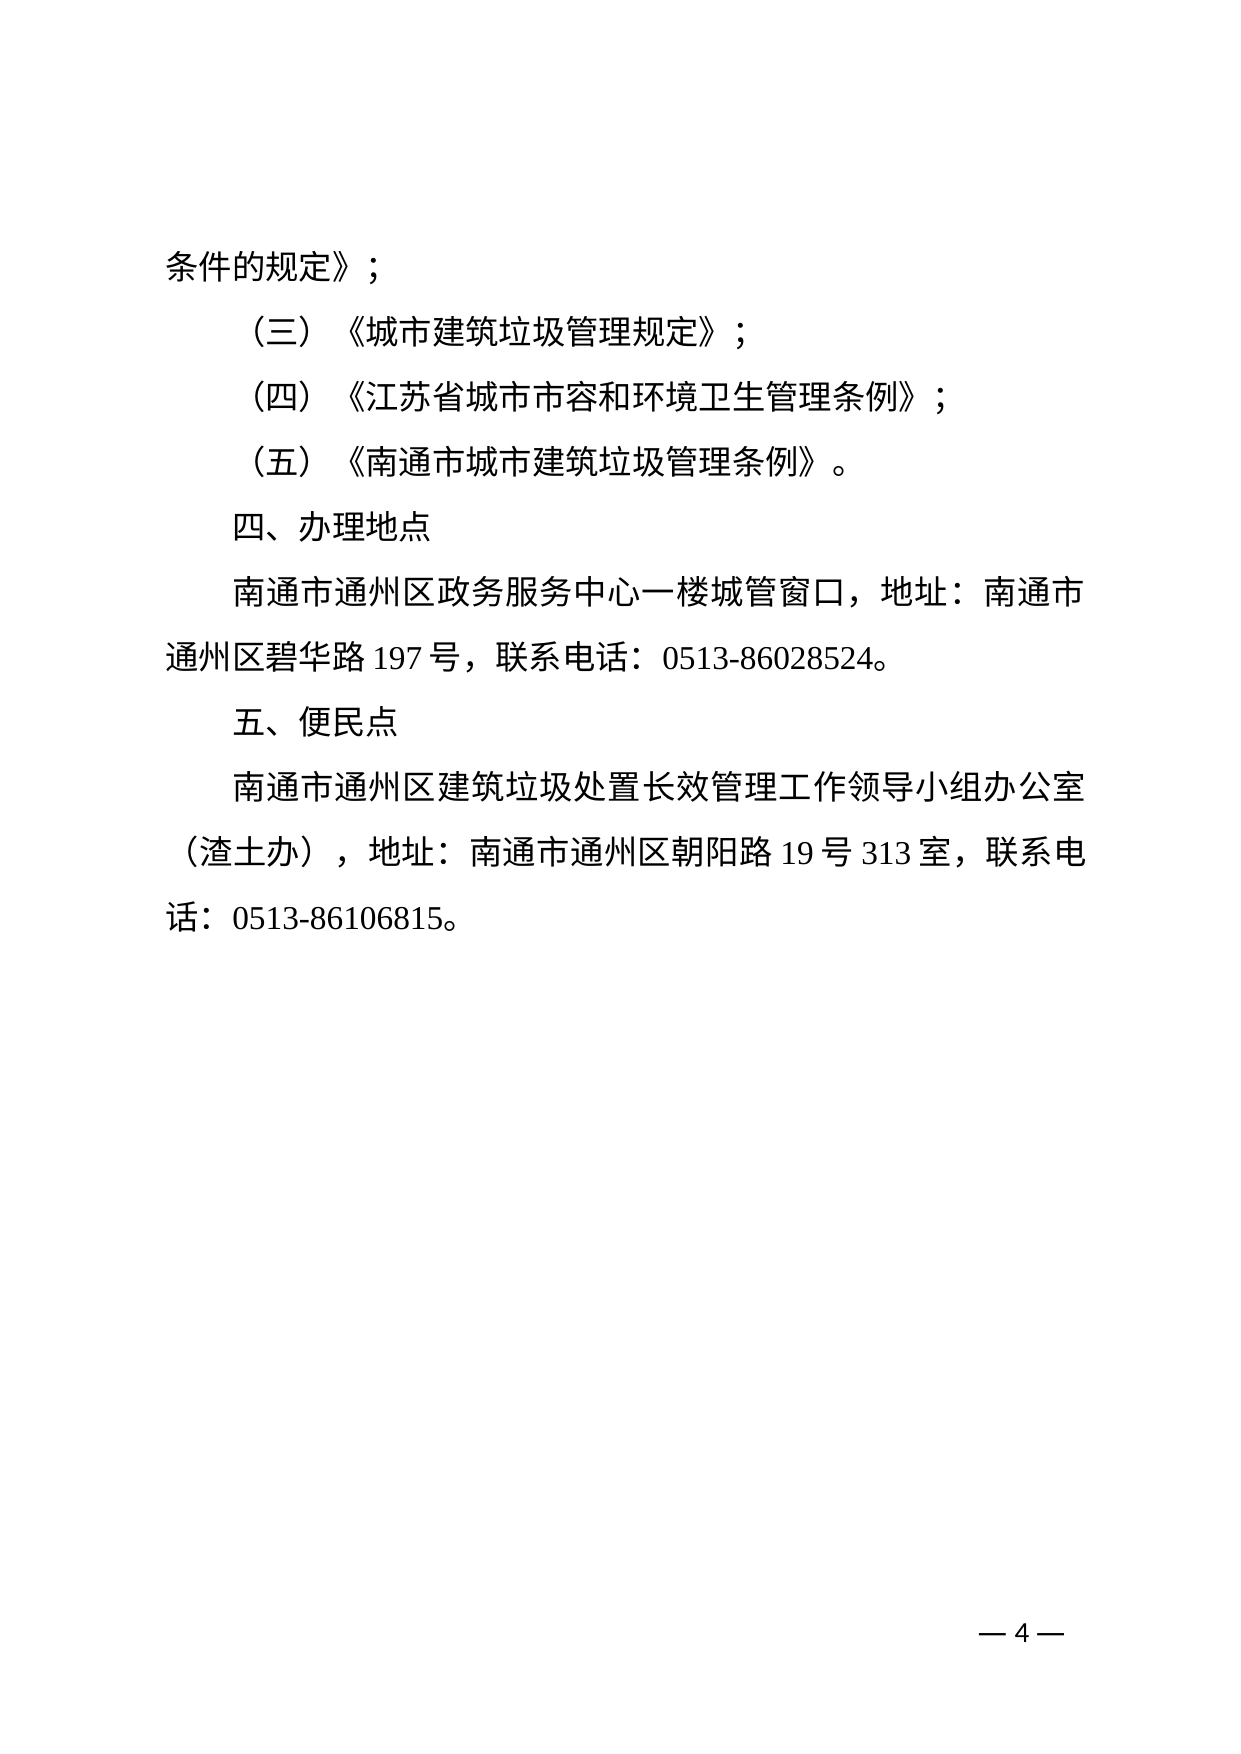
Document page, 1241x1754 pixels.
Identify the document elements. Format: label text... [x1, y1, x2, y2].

text （四）《江苏省城市市容和环境卫生管理条例》； [165, 363, 1087, 428]
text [165, 233, 1087, 298]
text 五、便民点 [165, 688, 1087, 753]
text 四、办理地点 [165, 493, 1087, 558]
text 南通市通州区政务服务中心一楼城管窗口，地址：南通市通州区碧华路197号，联系电话：0513-86028524。 [165, 558, 1087, 688]
text （三）《城市建筑垃圾管理规定》； [165, 298, 1087, 363]
text 南通市通州区建筑垃圾处置长效管理工作领导小组办公室（渣土办），地址：南通市通州区朝阳路19号313室，联系电话：0513-86106815。 [165, 753, 1087, 948]
text （五）《南通市城市建筑垃圾管理条例》。 [165, 428, 1087, 493]
